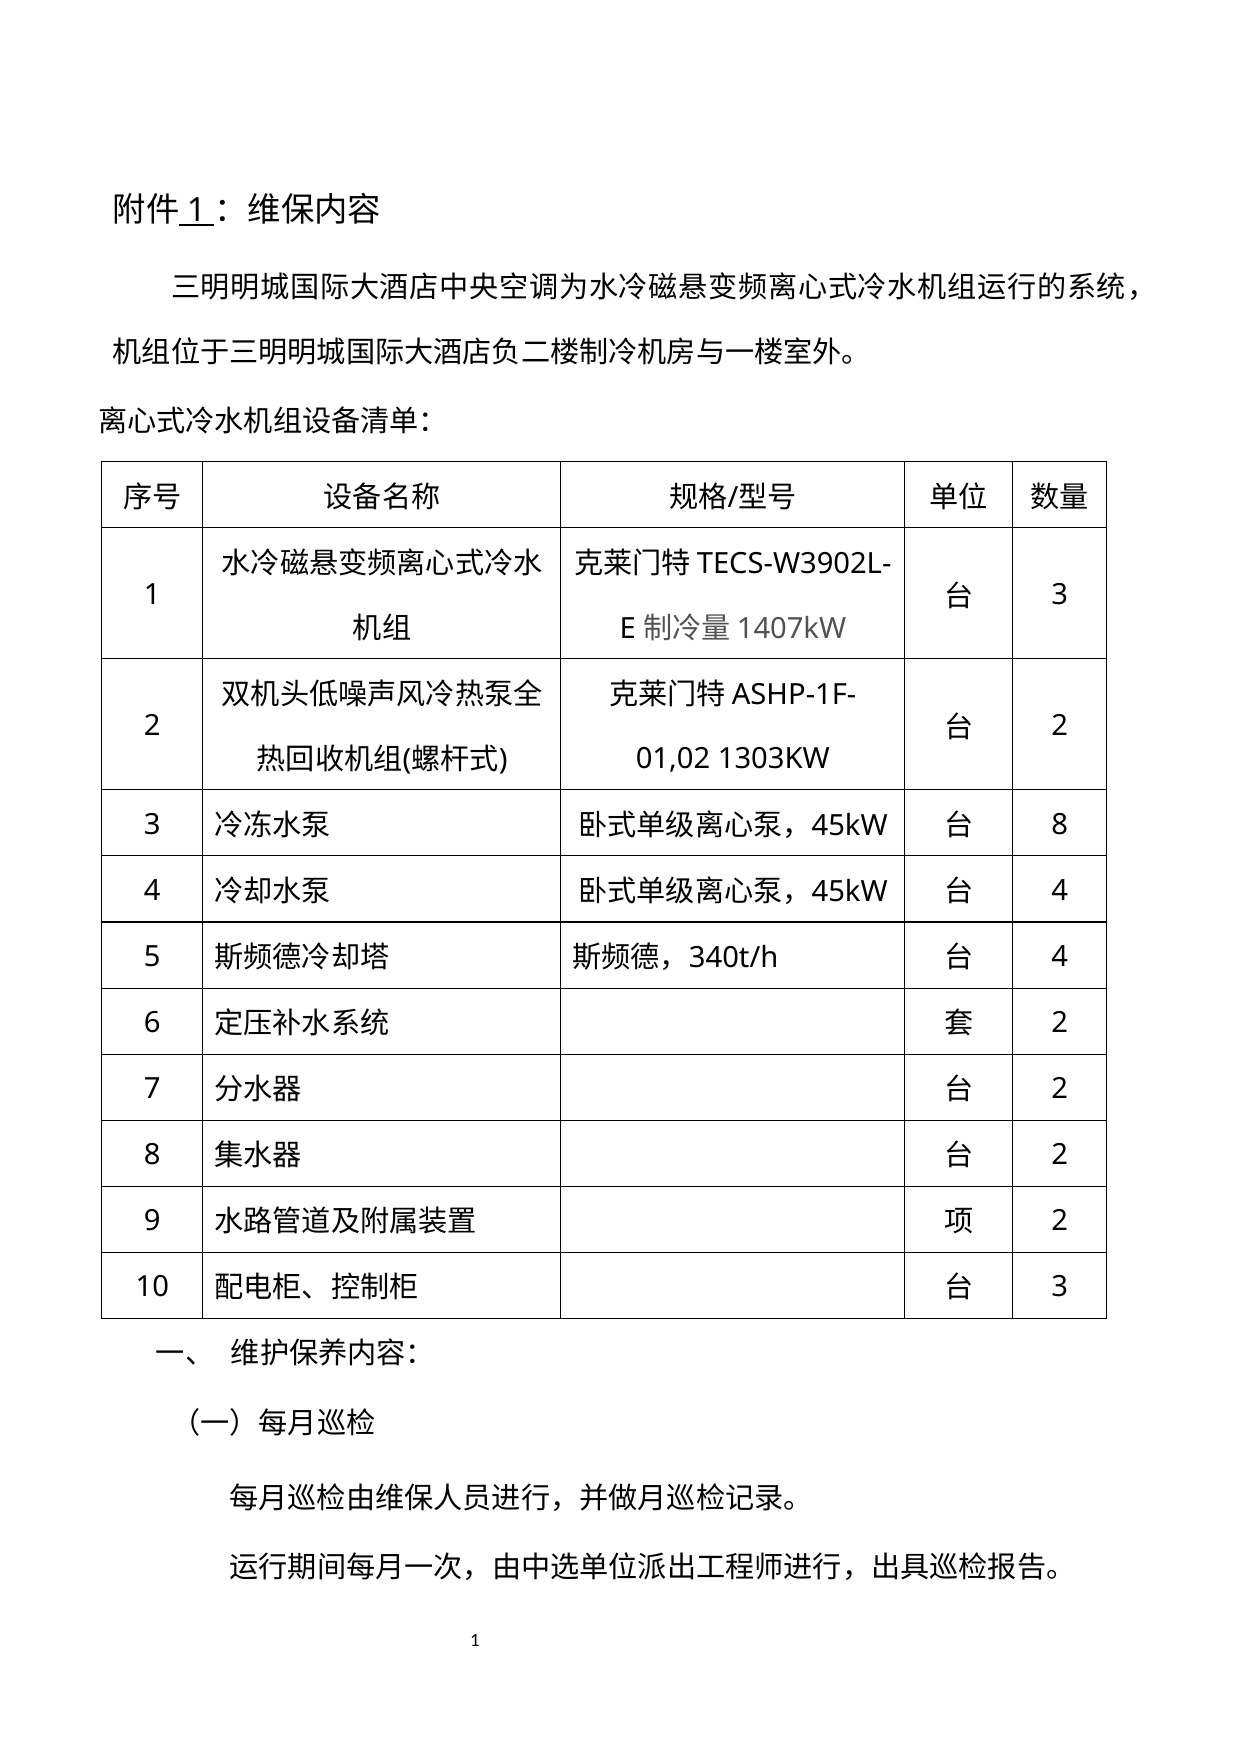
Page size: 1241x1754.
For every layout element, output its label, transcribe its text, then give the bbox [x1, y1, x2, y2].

list 运行期间每月一次，由中选单位派出工程师进行，出具巡检报告。 [171, 1544, 1128, 1586]
table_cell 台 [905, 528, 1012, 658]
text 附件 1 ：维保内容 [112, 174, 1128, 239]
table_cell [561, 1187, 904, 1252]
table_cell [561, 989, 904, 1053]
table_cell [561, 1055, 904, 1119]
table_cell 10 [102, 1253, 202, 1318]
list 离心式冷水机组设备清单： [69, 398, 1128, 440]
table_cell 7 [102, 1055, 202, 1119]
table_cell 克莱门特TECS-W3902L-E 制冷量1407kW [561, 528, 904, 658]
table_header 序号 [102, 462, 202, 527]
table_cell 台 [905, 923, 1012, 987]
table_cell 项 [905, 1187, 1012, 1252]
table_cell 卧式单级离心泵，45kW [561, 790, 904, 855]
table_cell 双机头低噪声风冷热泵全热回收机组(螺杆式) [203, 659, 560, 789]
table_cell 4 [1013, 923, 1106, 987]
table_cell 3 [1013, 1253, 1106, 1318]
list 维护保养内容： [156, 1319, 1128, 1384]
table_cell 2 [1013, 1121, 1106, 1186]
table_cell 2 [102, 659, 202, 789]
table_cell 2 [1013, 659, 1106, 789]
table_cell 冷却水泵 [203, 856, 560, 921]
table_cell 集水器 [203, 1121, 560, 1186]
table_cell 配电柜、控制柜 [203, 1253, 560, 1318]
table_header 设备名称 [203, 462, 560, 527]
table_cell 台 [905, 659, 1012, 789]
table_cell 4 [1013, 856, 1106, 921]
table_cell 卧式单级离心泵，45kW [561, 856, 904, 921]
table_cell 5 [102, 923, 202, 987]
table_cell 3 [1013, 528, 1106, 658]
table_cell 分水器 [203, 1055, 560, 1119]
table_cell 6 [102, 989, 202, 1053]
table_cell 克莱门特ASHP-1F-01,02 1303KW [561, 659, 904, 789]
table_cell 套 [905, 989, 1012, 1053]
text 三明明城国际大酒店中央空调为水冷磁悬变频离心式冷水机组运行的系统，机组位于三明明城国际大酒店负二楼制冷机房与一楼室外。 [112, 252, 1128, 382]
table_cell 台 [905, 1253, 1012, 1318]
table_cell 2 [1013, 1187, 1106, 1252]
table_cell 8 [1013, 790, 1106, 855]
text 每月巡检由维保人员进行，并做月巡检记录。 [112, 1463, 1128, 1528]
table_header 单位 [905, 462, 1012, 527]
table_cell 1 [102, 528, 202, 658]
table_cell 定压补水系统 [203, 989, 560, 1053]
table_cell 2 [1013, 989, 1106, 1053]
table_cell 8 [102, 1121, 202, 1186]
list 每月巡检 [171, 1399, 1128, 1442]
table_cell 台 [905, 1121, 1012, 1186]
table_cell 台 [905, 1055, 1012, 1119]
table_cell 水冷磁悬变频离心式冷水机组 [203, 528, 560, 658]
table_header 数量 [1013, 462, 1106, 527]
table_cell 9 [102, 1187, 202, 1252]
table_cell 斯频德冷却塔 [203, 923, 560, 987]
table_cell [561, 1253, 904, 1318]
table_header 规格/型号 [561, 462, 904, 527]
table_cell 4 [102, 856, 202, 921]
table_cell 台 [905, 856, 1012, 921]
table_cell 斯频德，340t/h [561, 923, 904, 987]
table_cell 水路管道及附属装置 [203, 1187, 560, 1252]
table_cell 台 [905, 790, 1012, 855]
table_cell [561, 1121, 904, 1186]
table_cell 2 [1013, 1055, 1106, 1119]
table_cell 冷冻水泵 [203, 790, 560, 855]
table_cell 3 [102, 790, 202, 855]
